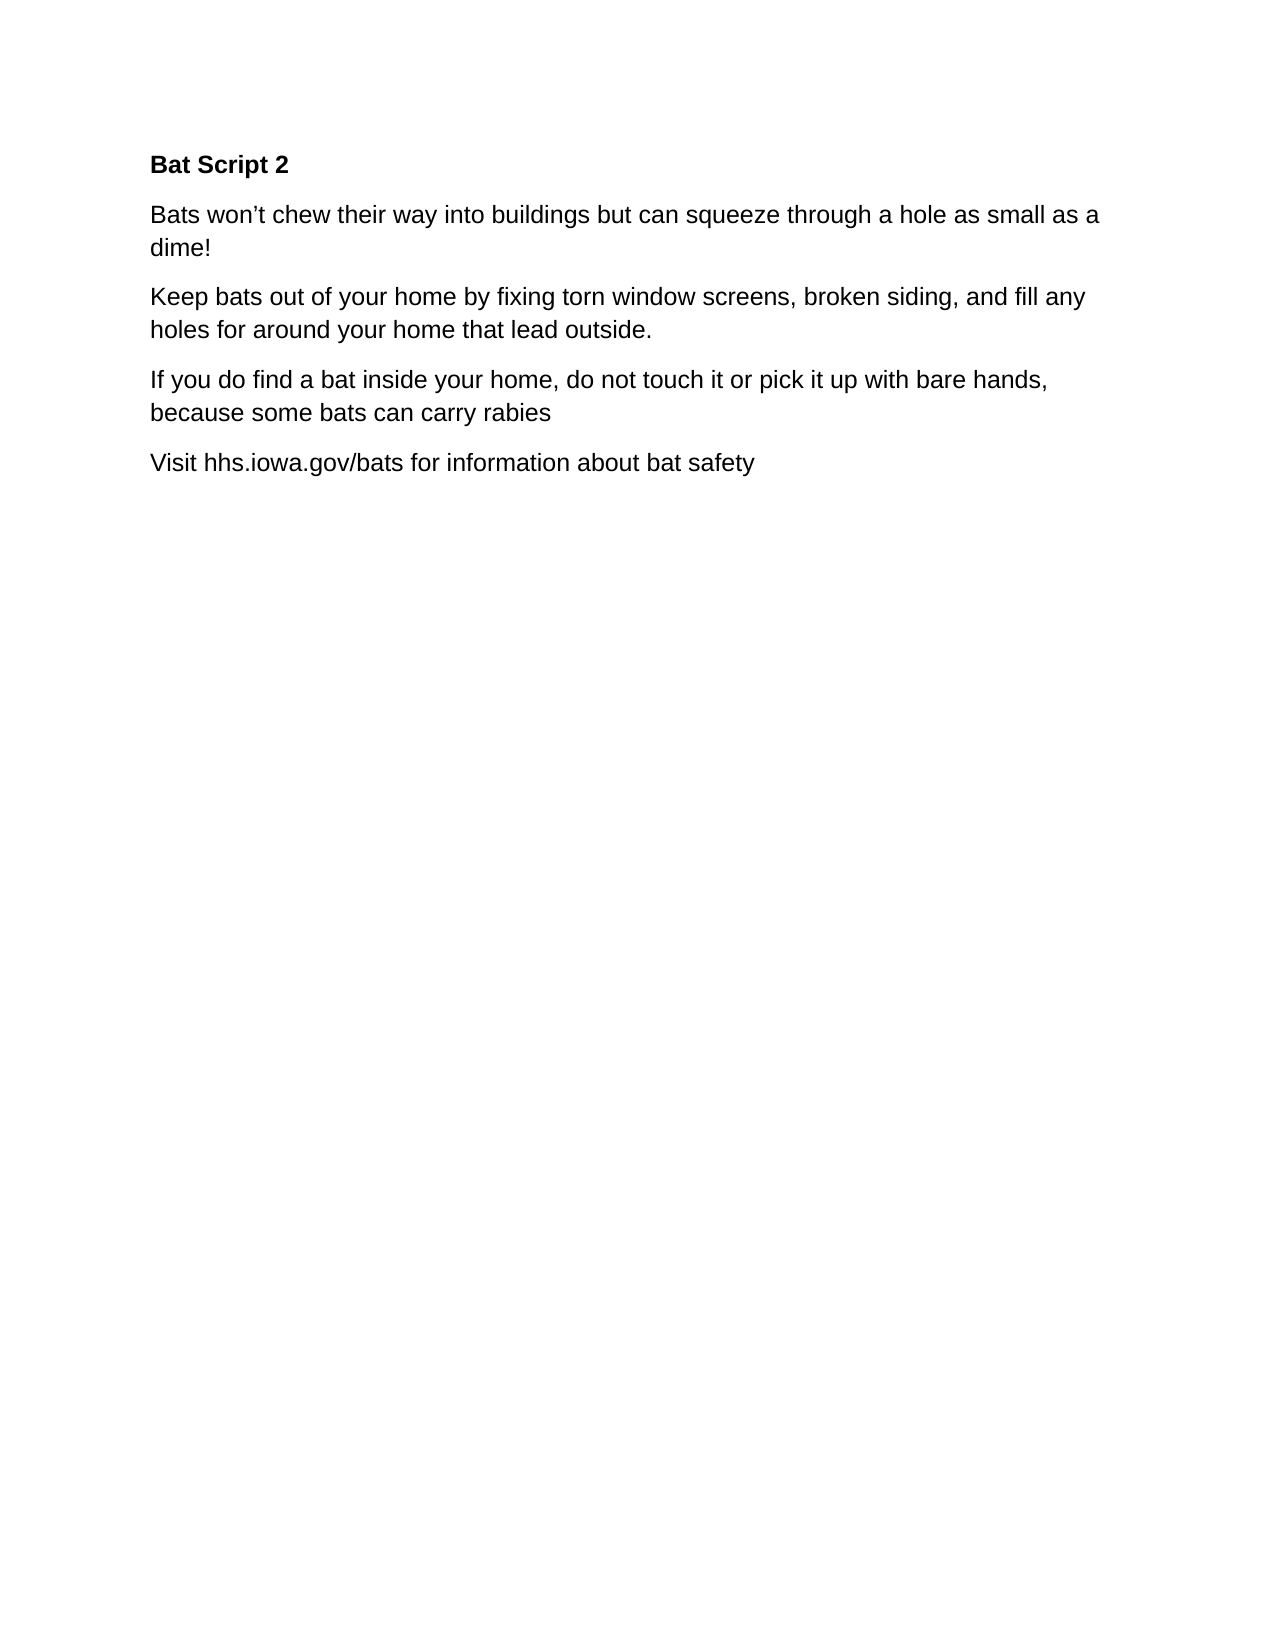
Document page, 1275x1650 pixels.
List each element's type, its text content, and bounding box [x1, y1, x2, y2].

text Bats won’t chew their way into buildings but can squeeze through a hole as small as a dime! [150, 200, 1125, 261]
text Visit hhs.iowa.gov/bats for information about bat safety [150, 448, 1125, 477]
text Bat Script 2 [150, 150, 1125, 179]
text Keep bats out of your home by fixing torn window screens, broken siding, and fill any holes for around your home that lead outside. [150, 282, 1125, 344]
text If you do find a bat inside your home, do not touch it or pick it up with bare hands, because some bats can carry rabies [150, 365, 1125, 427]
